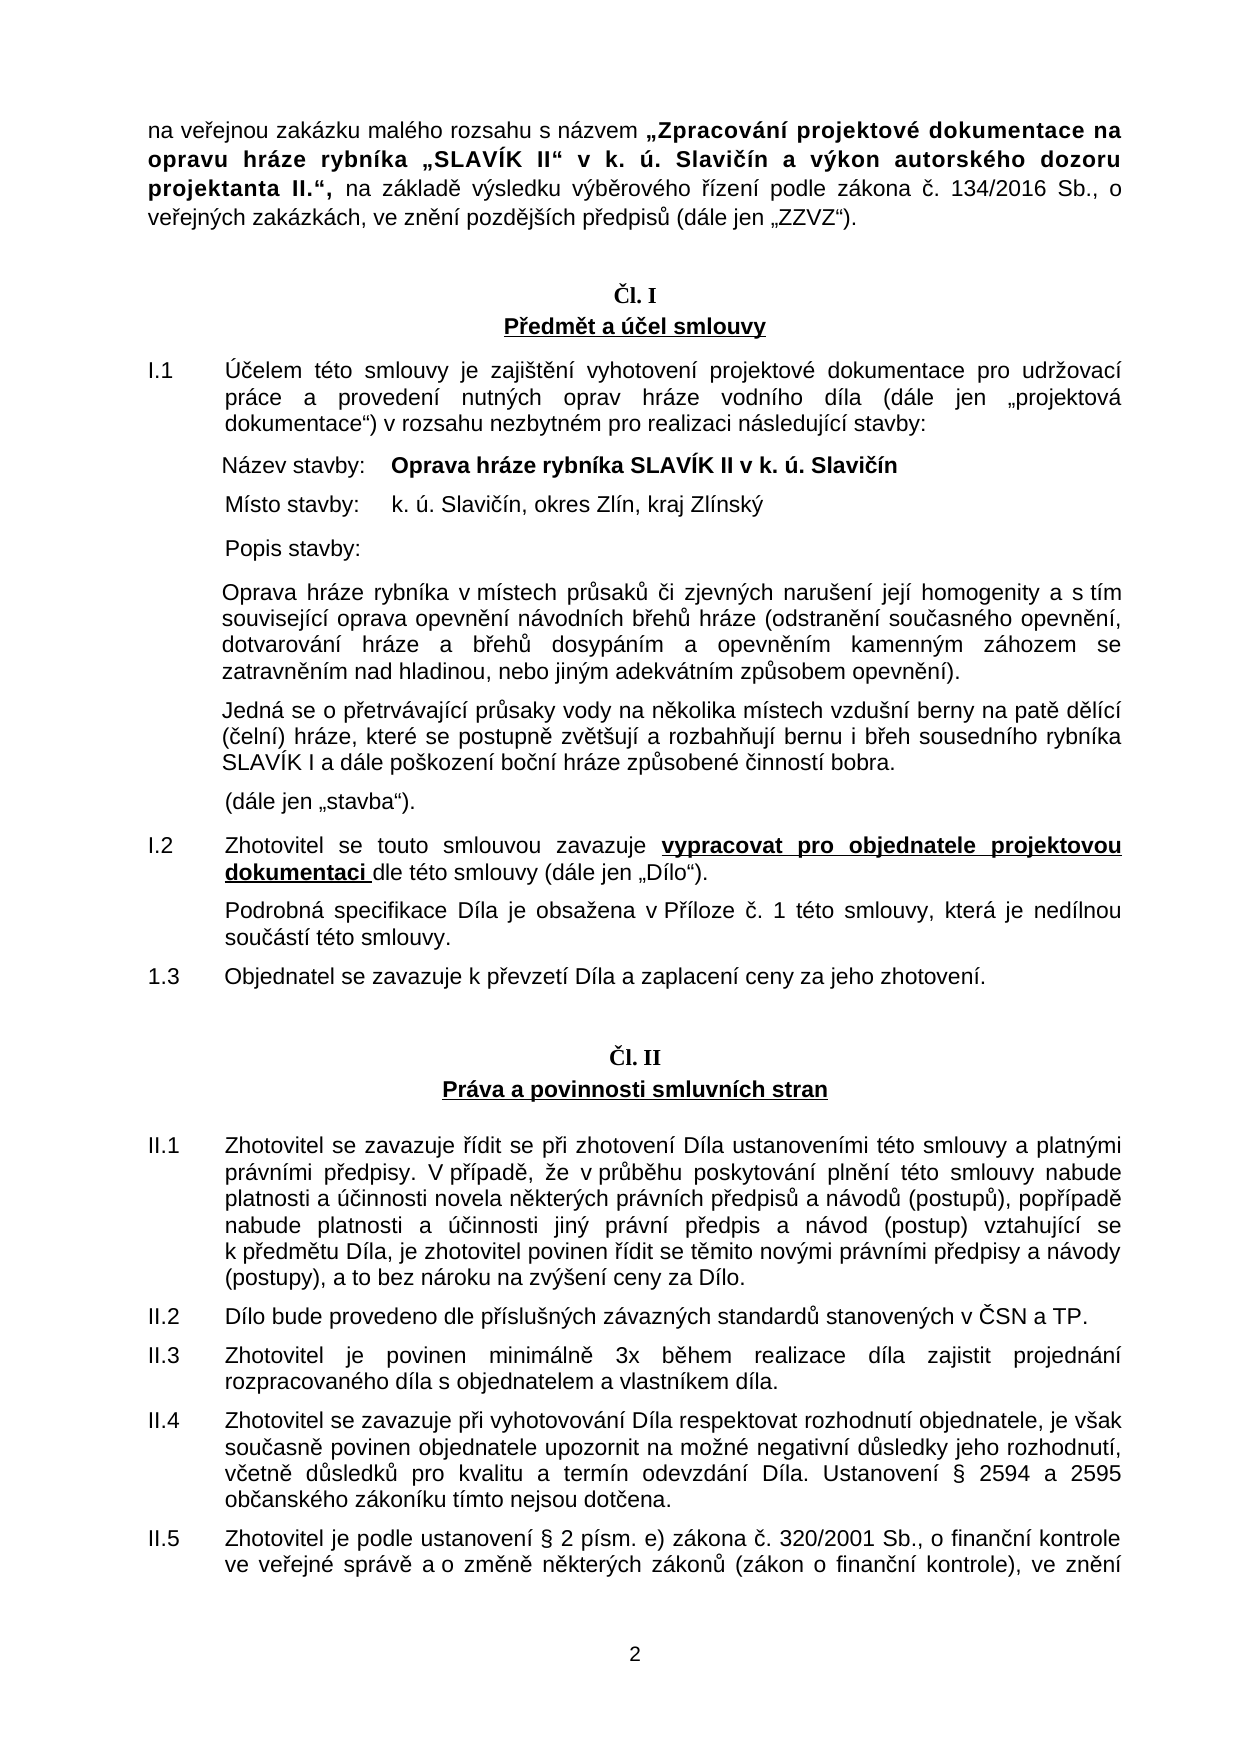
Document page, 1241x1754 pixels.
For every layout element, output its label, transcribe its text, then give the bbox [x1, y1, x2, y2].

text na veřejnou zakázku malého rozsahu s názvem „Zpracování projektové dokumentace na opravu hráze rybníka „SLAVÍK II“ v k. ú. Slavičín a výkon autorského dozoru projektanta II.“, na základě výsledku výběrového řízení podle zákona č. 134/2016 Sb., o veřejných zakázkách, ve znění pozdějších předpisů (dále jen „ZZVZ“). [148, 115, 1122, 232]
text Práva a povinnosti smluvních stran [148, 1044, 1122, 1102]
list 1.3 Objednatel se zavazuje k převzetí Díla a zaplacení ceny za jeho zhotovení. [148, 963, 1122, 989]
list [148, 1525, 1122, 1578]
text Oprava hráze rybníka v místech průsaků či zjevných narušení její homogenity a s tím související oprava opevnění návodních břehů hráze (odstranění současného opevnění, dotvarování hráze a břehů dosypáním a opevněním kamenným záhozem se zatravněním nad hladinou, nebo jiným adekvátním způsobem opevnění). [222, 579, 1122, 684]
list Zhotovitel je povinen minimálně 3x během realizace díla zajistit projednání rozpracovaného díla s objednatelem a vlastníkem díla. [148, 1342, 1122, 1395]
list Účelem této smlouvy je zajištění vyhotovení projektové dokumentace pro udržovací práce a provedení nutných oprav hráze vodního díla (dále jen „projektová dokumentace“) v rozsahu nezbytném pro realizaci následující stavby: [148, 357, 1122, 436]
list Dílo bude provedeno dle příslušných závazných standardů stanovených v ČSN a TP. [148, 1303, 1122, 1329]
list Zhotovitel se zavazuje řídit se při zhotovení Díla ustanoveními této smlouvy a platnými právními předpisy. V případě, že v průběhu poskytování plnění této smlouvy nabude platnosti a účinnosti novela některých právních předpisů a návodů (postupů), popřípadě nabude platnosti a účinnosti jiný právní předpis a návod (postup) vztahující se k předmětu Díla, je zhotovitel povinen řídit se těmito novými právními předpisy a návody (postupy), a to bez nároku na zvýšení ceny za Dílo. [148, 1132, 1122, 1291]
list Zhotovitel se zavazuje při vyhotovování Díla respektovat rozhodnutí objednatele, je však současně povinen objednatele upozornit na možné negativní důsledky jeho rozhodnutí, včetně důsledků pro kvalitu a termín odevzdání Díla. Ustanovení § 2594 a 2595 občanského zákoníku tímto nejsou dotčena. [148, 1407, 1122, 1513]
list Popis stavby: [224, 535, 1122, 561]
list (dále jen „stavba“). [224, 788, 1122, 814]
list Zhotovitel se touto smlouvou zavazuje vypracovat pro objednatele projektovou dokumentaci dle této smlouvy (dále jen „Dílo“). [148, 832, 1122, 885]
list Místo stavby: k. ú. Slavičín, okres Zlín, kraj Zlínský [224, 491, 1122, 517]
list Podrobná specifikace Díla je obsažena v Příloze č. 1 této smlouvy, která je nedílnou součástí této smlouvy. [224, 897, 1122, 950]
text Předmět a účel smlouvy [148, 282, 1122, 340]
text Název stavby: Oprava hráze rybníka SLAVÍK II v k. ú. Slavičín [148, 449, 1122, 478]
text Jedná se o přetrvávající průsaky vody na několika místech vzdušní berny na patě dělící (čelní) hráze, které se postupně zvětšují a rozbahňují bernu i břeh sousedního rybníka SLAVÍK I a dále poškození boční hráze způsobené činností bobra. [222, 697, 1122, 776]
